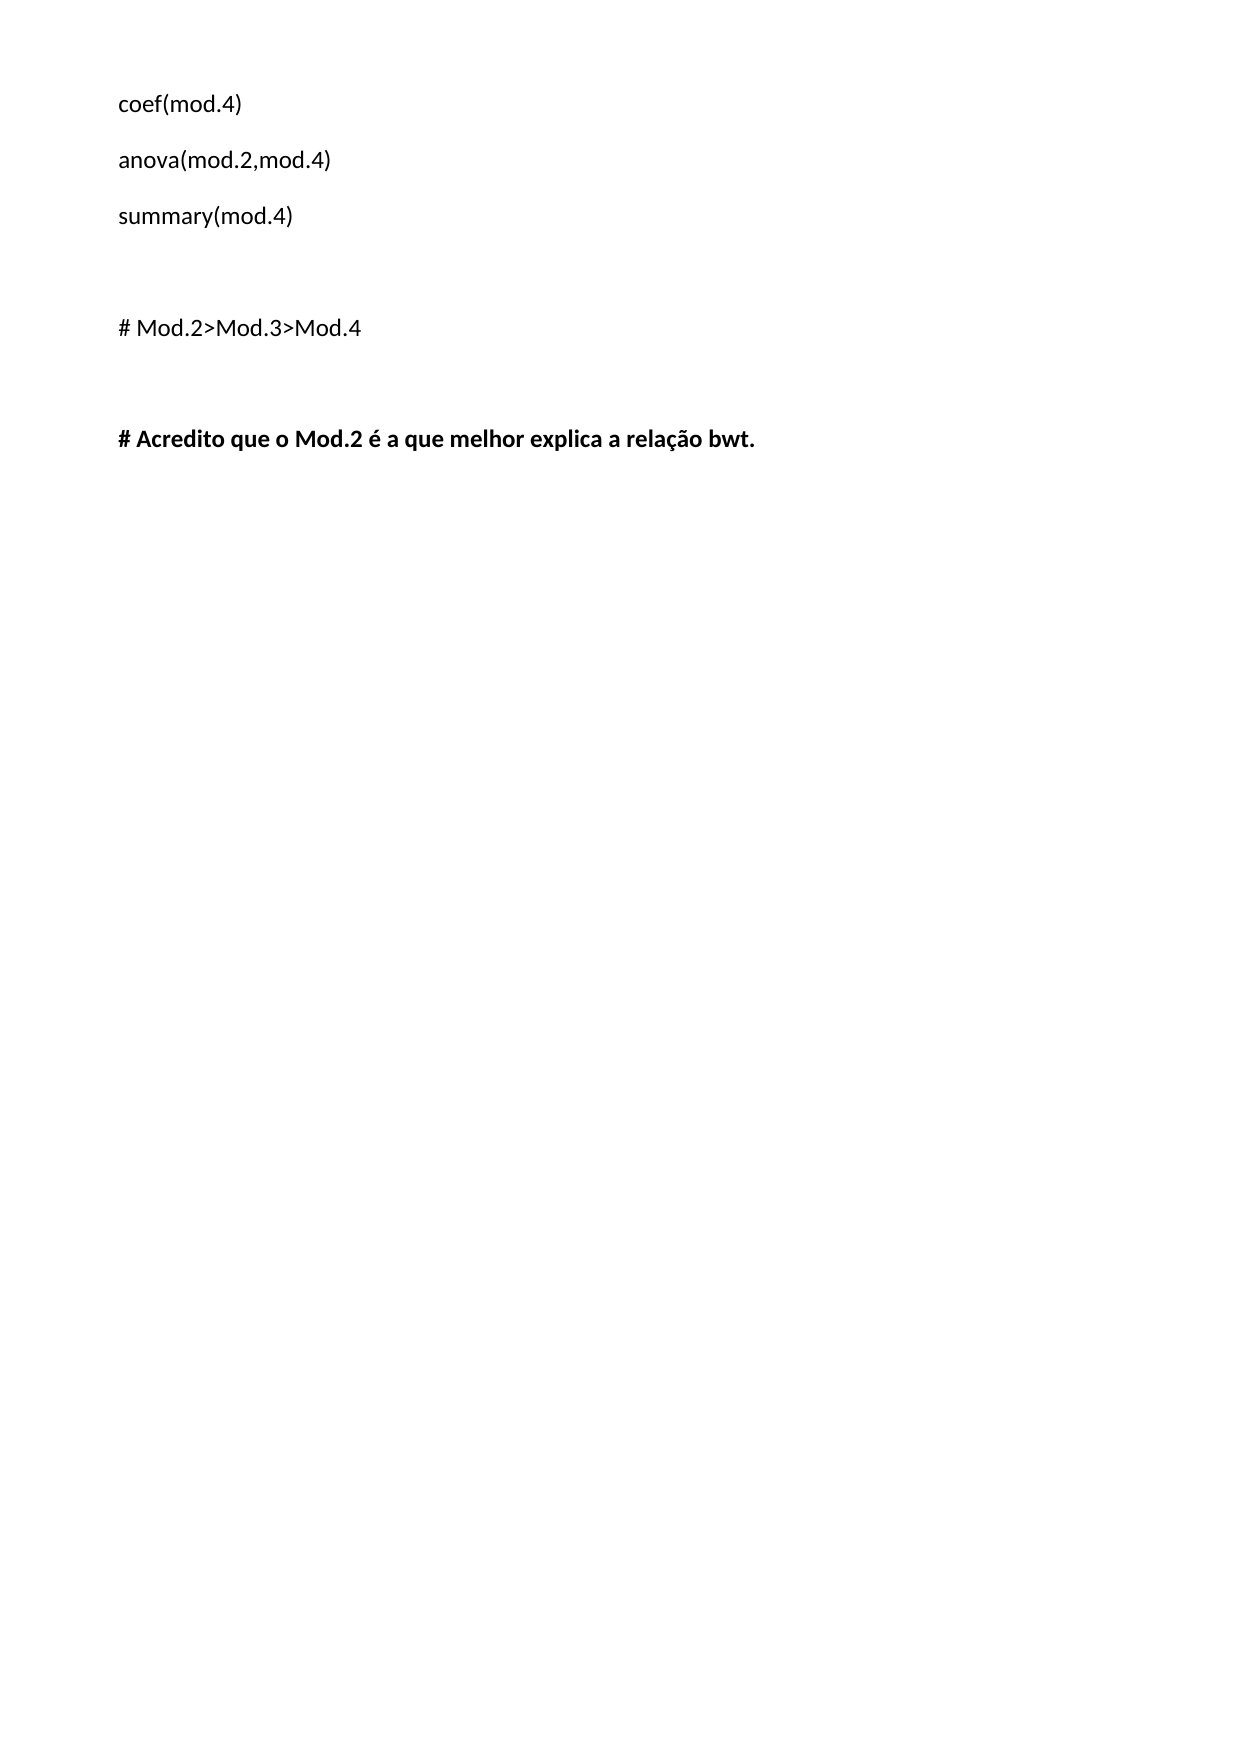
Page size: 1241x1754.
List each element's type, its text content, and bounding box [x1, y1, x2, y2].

text # Acredito que o Mod.2 é a que melhor explica a relação bwt. [118, 424, 1122, 454]
text summary(mod.4) [118, 200, 1122, 231]
text anova(mod.2,mod.4) [118, 144, 1122, 175]
text # Mod.2>Mod.3>Mod.4 [118, 312, 1122, 342]
text coef(mod.4) [118, 89, 1122, 119]
